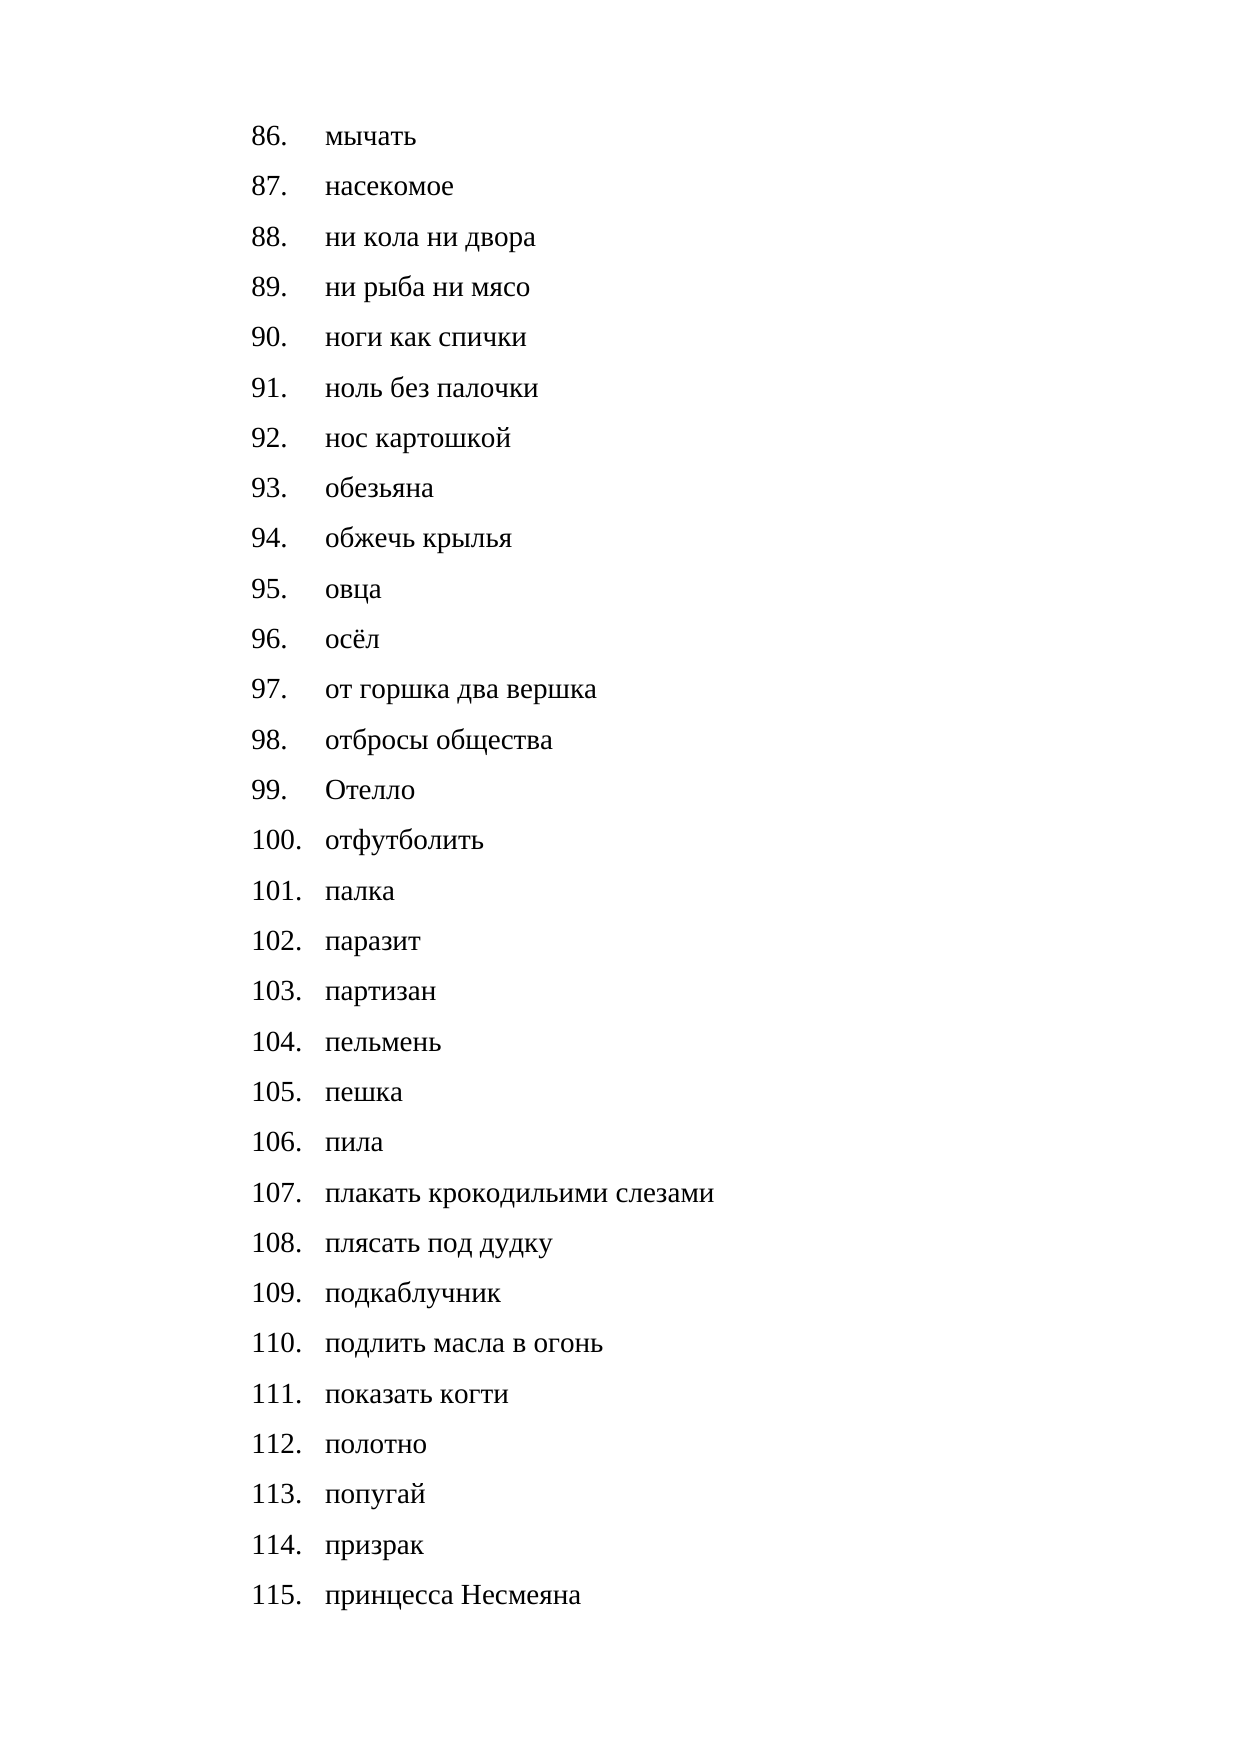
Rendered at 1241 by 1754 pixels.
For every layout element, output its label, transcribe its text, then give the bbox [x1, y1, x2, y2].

list полотно [177, 1426, 1152, 1460]
list принцесса Несмеяна [177, 1577, 1152, 1611]
list плакать крокодильими слезами [177, 1175, 1152, 1208]
list отфутболить [177, 822, 1152, 856]
list палка [177, 873, 1152, 906]
list пила [177, 1124, 1152, 1158]
list насекомое [177, 168, 1152, 202]
list ни рыба ни мясо [177, 269, 1152, 303]
list овца [177, 571, 1152, 604]
list партизан [177, 973, 1152, 1007]
list плясать под дудку [177, 1225, 1152, 1258]
list обжечь крылья [177, 521, 1152, 554]
list попугай [177, 1477, 1152, 1510]
list осёл [177, 621, 1152, 655]
list Отелло [177, 772, 1152, 806]
list нос картошкой [177, 420, 1152, 453]
list мычать [177, 118, 1152, 152]
list ноль без палочки [177, 370, 1152, 403]
list ни кола ни двора [177, 219, 1152, 252]
list пельмень [177, 1024, 1152, 1057]
list пешка [177, 1074, 1152, 1108]
list отбросы общества [177, 722, 1152, 755]
list подкаблучник [177, 1275, 1152, 1309]
list показать когти [177, 1376, 1152, 1409]
list призрак [177, 1527, 1152, 1560]
list от горшка два вершка [177, 672, 1152, 705]
list ноги как спички [177, 319, 1152, 353]
list подлить масла в огонь [177, 1326, 1152, 1359]
list обезьяна [177, 470, 1152, 504]
list паразит [177, 923, 1152, 957]
